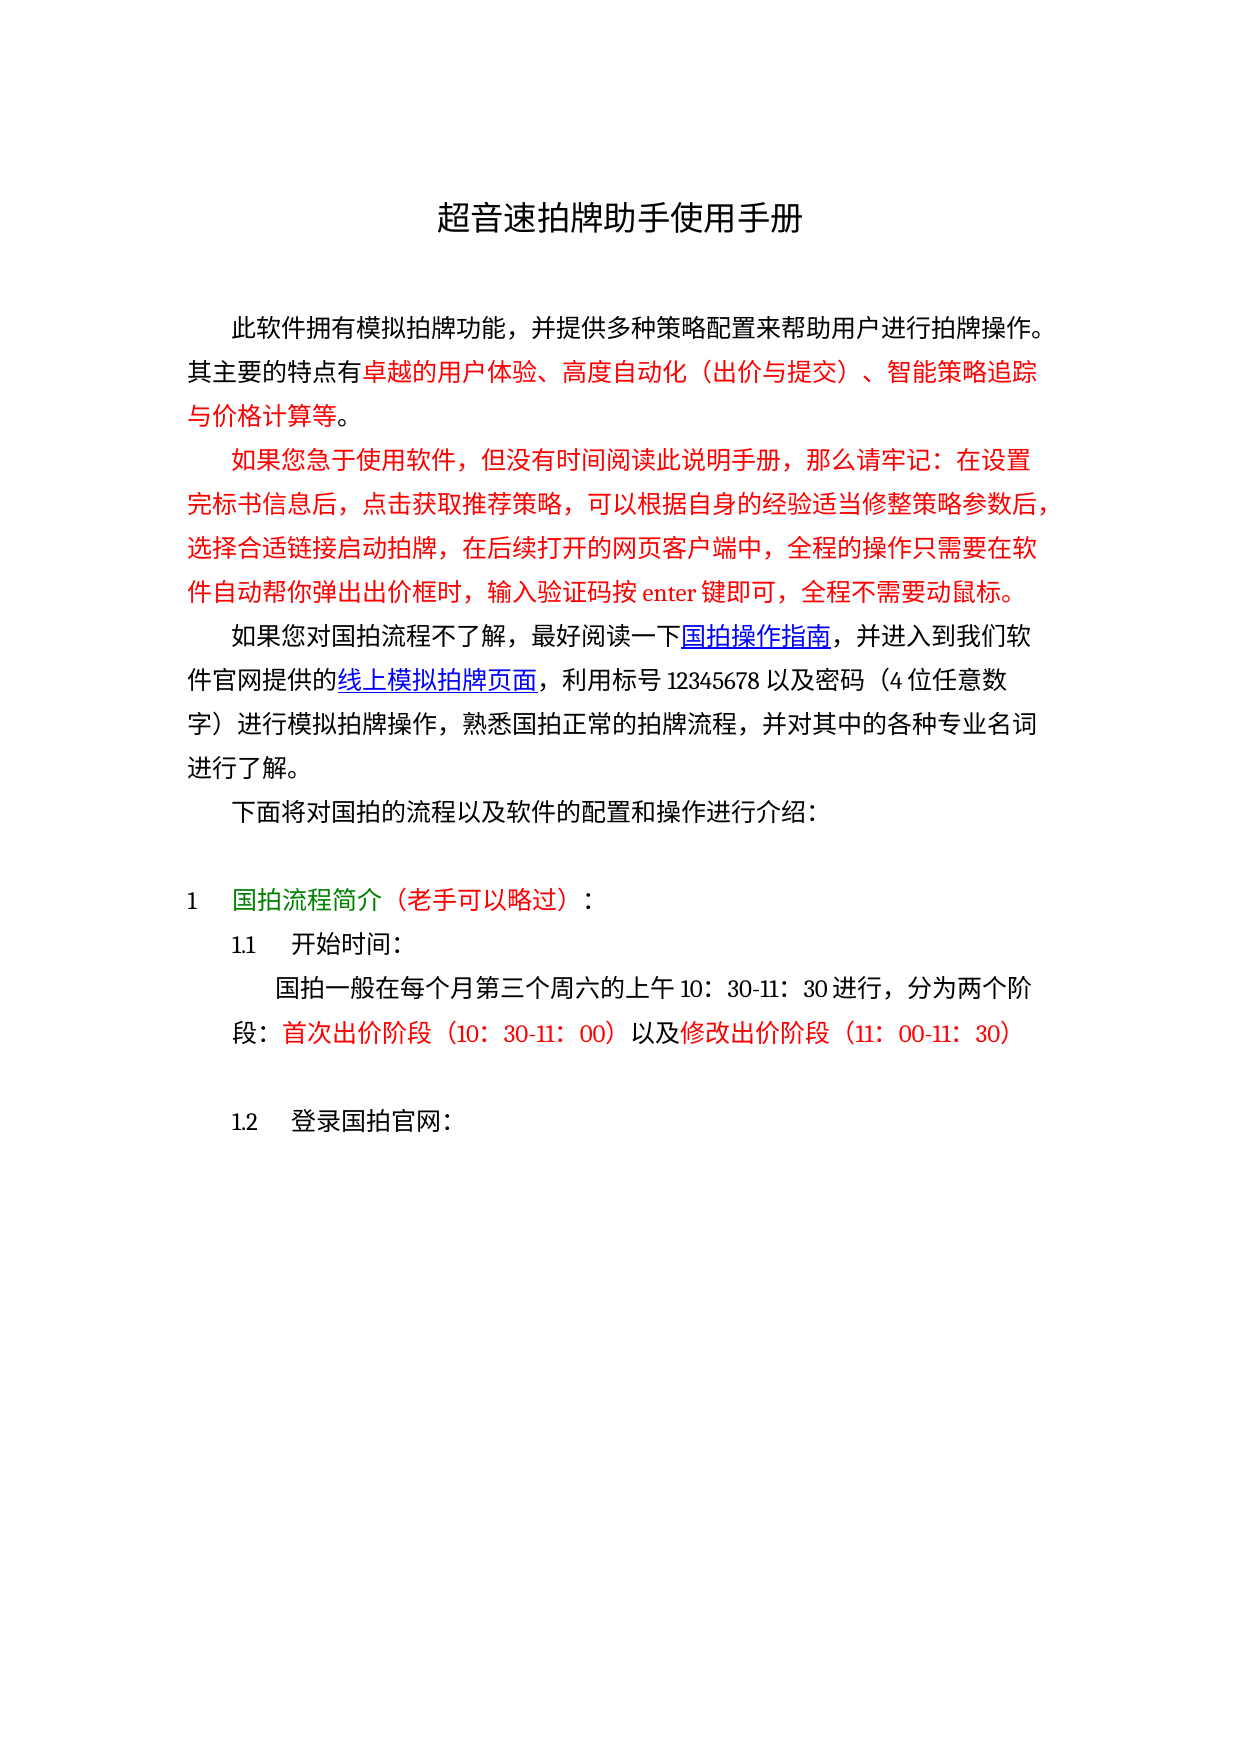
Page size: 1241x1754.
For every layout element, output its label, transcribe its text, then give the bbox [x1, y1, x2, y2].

text 如果您急于使用软件，但没有时间阅读此说明手册，那么请牢记：在设置完标书信息后，点击获取推荐策略，可以根据自身的经验适当修整策略参数后，选择合适链接启动拍牌，在后续打开的网页客户端中，全程的操作只需要在软件自动帮你弹出出价框时，输入验证码按enter键即可，全程不需要动鼠标。 [187, 436, 1053, 613]
text 如果您对国拍流程不了解，最好阅读一下国拍操作指南，并进入到我们软件官网提供的线上模拟拍牌页面，利用标号12345678以及密码（4位任意数字）进行模拟拍牌操作，熟悉国拍正常的拍牌流程，并对其中的各种专业名词进行了解。 [187, 613, 1053, 789]
list 国拍流程简介（老手可以略过）： [187, 877, 1053, 921]
text 下面将对国拍的流程以及软件的配置和操作进行介绍： [187, 789, 1053, 833]
text 超音速拍牌助手使用手册 [187, 172, 1053, 260]
text 此软件拥有模拟拍牌功能，并提供多种策略配置来帮助用户进行拍牌操作。其主要的特点有卓越的用户体验、高度自动化（出价与提交）、智能策略追踪与价格计算等。 [187, 304, 1053, 436]
list 登录国拍官网： [232, 1097, 1053, 1141]
list 国拍一般在每个月第三个周六的上午10：30-11：30进行，分为两个阶段：首次出价阶段（10：30-11：00）以及修改出价阶段（11：00-11：30） [232, 965, 1053, 1053]
list 开始时间： [232, 921, 1053, 965]
